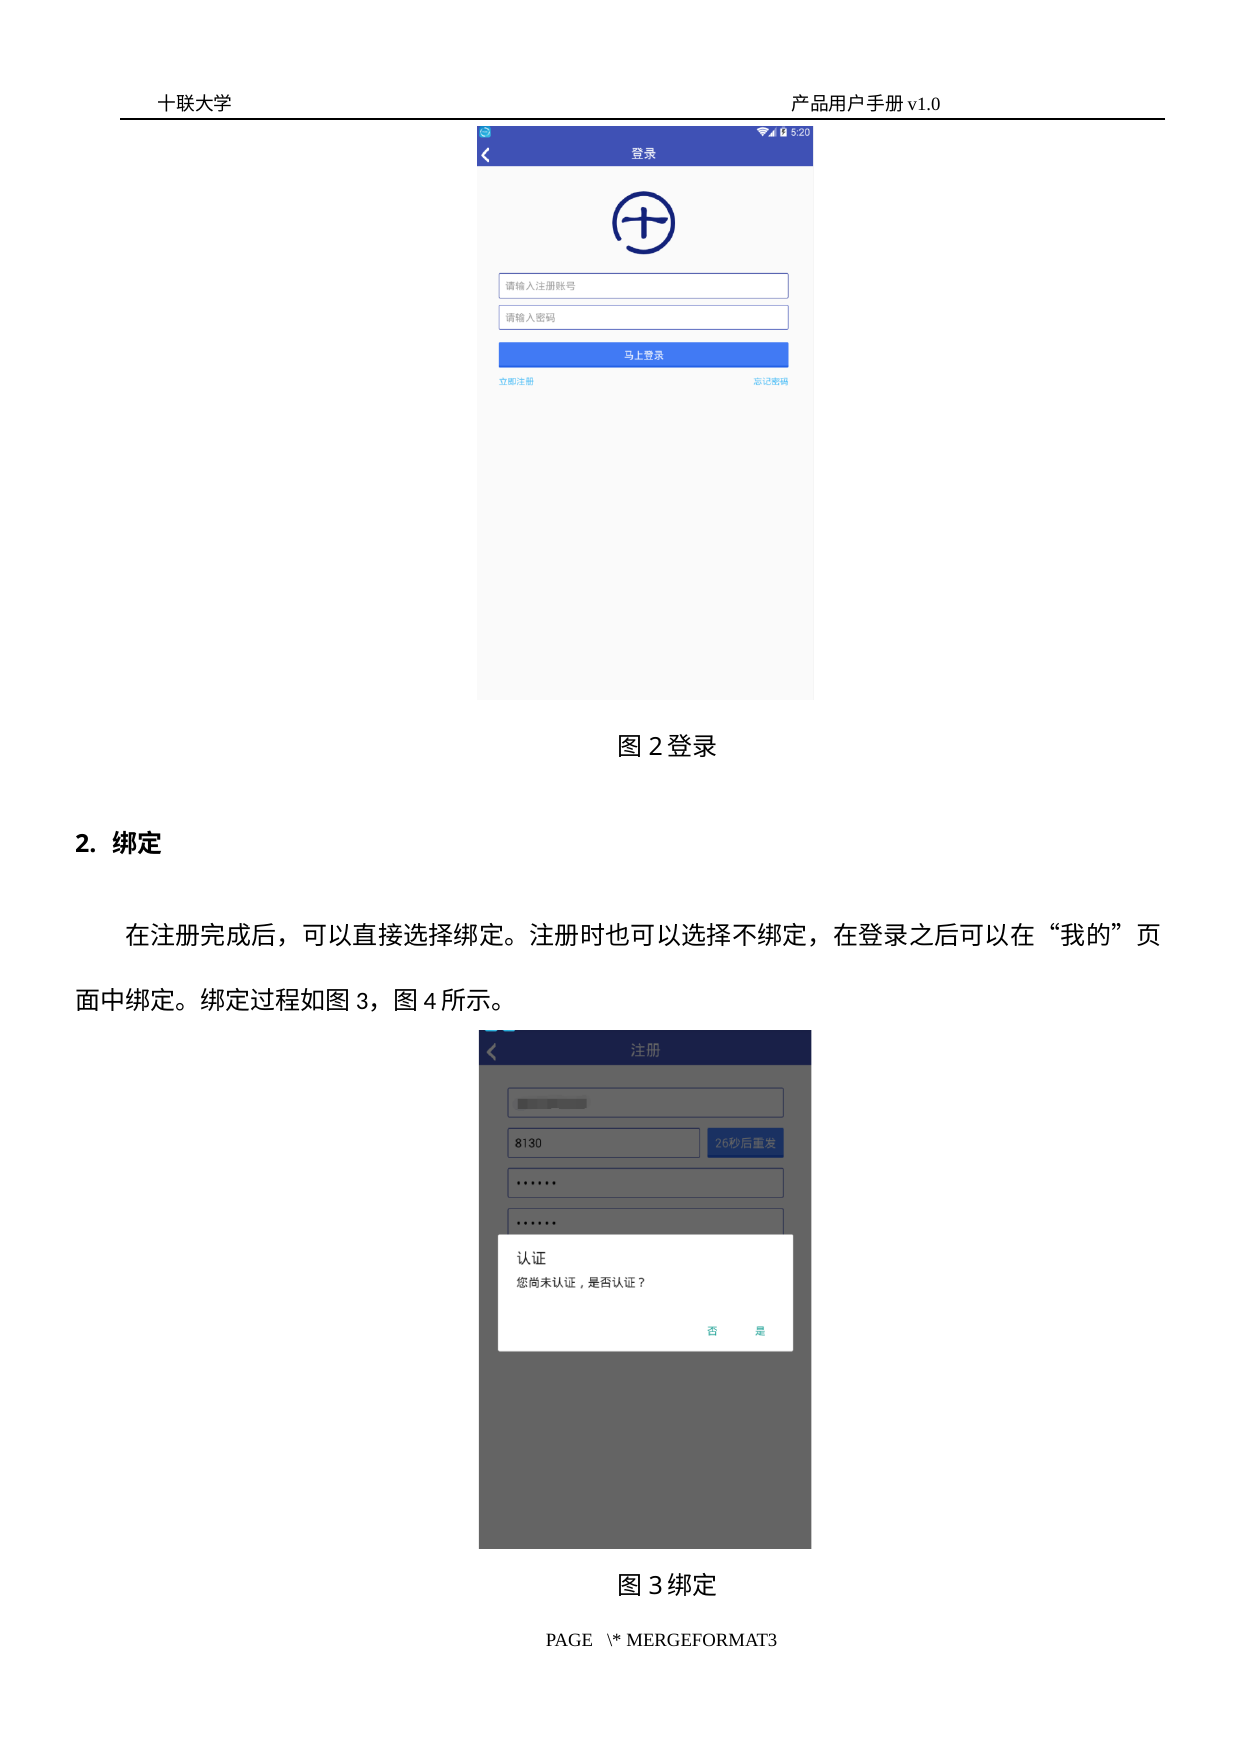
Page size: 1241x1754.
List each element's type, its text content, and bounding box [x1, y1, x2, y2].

text 图 3绑定 [120, 1551, 1165, 1616]
text 图 2登录 [120, 712, 1165, 777]
picture [477, 126, 814, 700]
picture [478, 1030, 812, 1549]
subtitle 绑定 [75, 809, 1140, 874]
text 在注册完成后，可以直接选择绑定。注册时也可以选择不绑定，在登录之后可以在“我的”页面中绑定。绑定过程如图 3，图4所示。 [75, 901, 1165, 1031]
